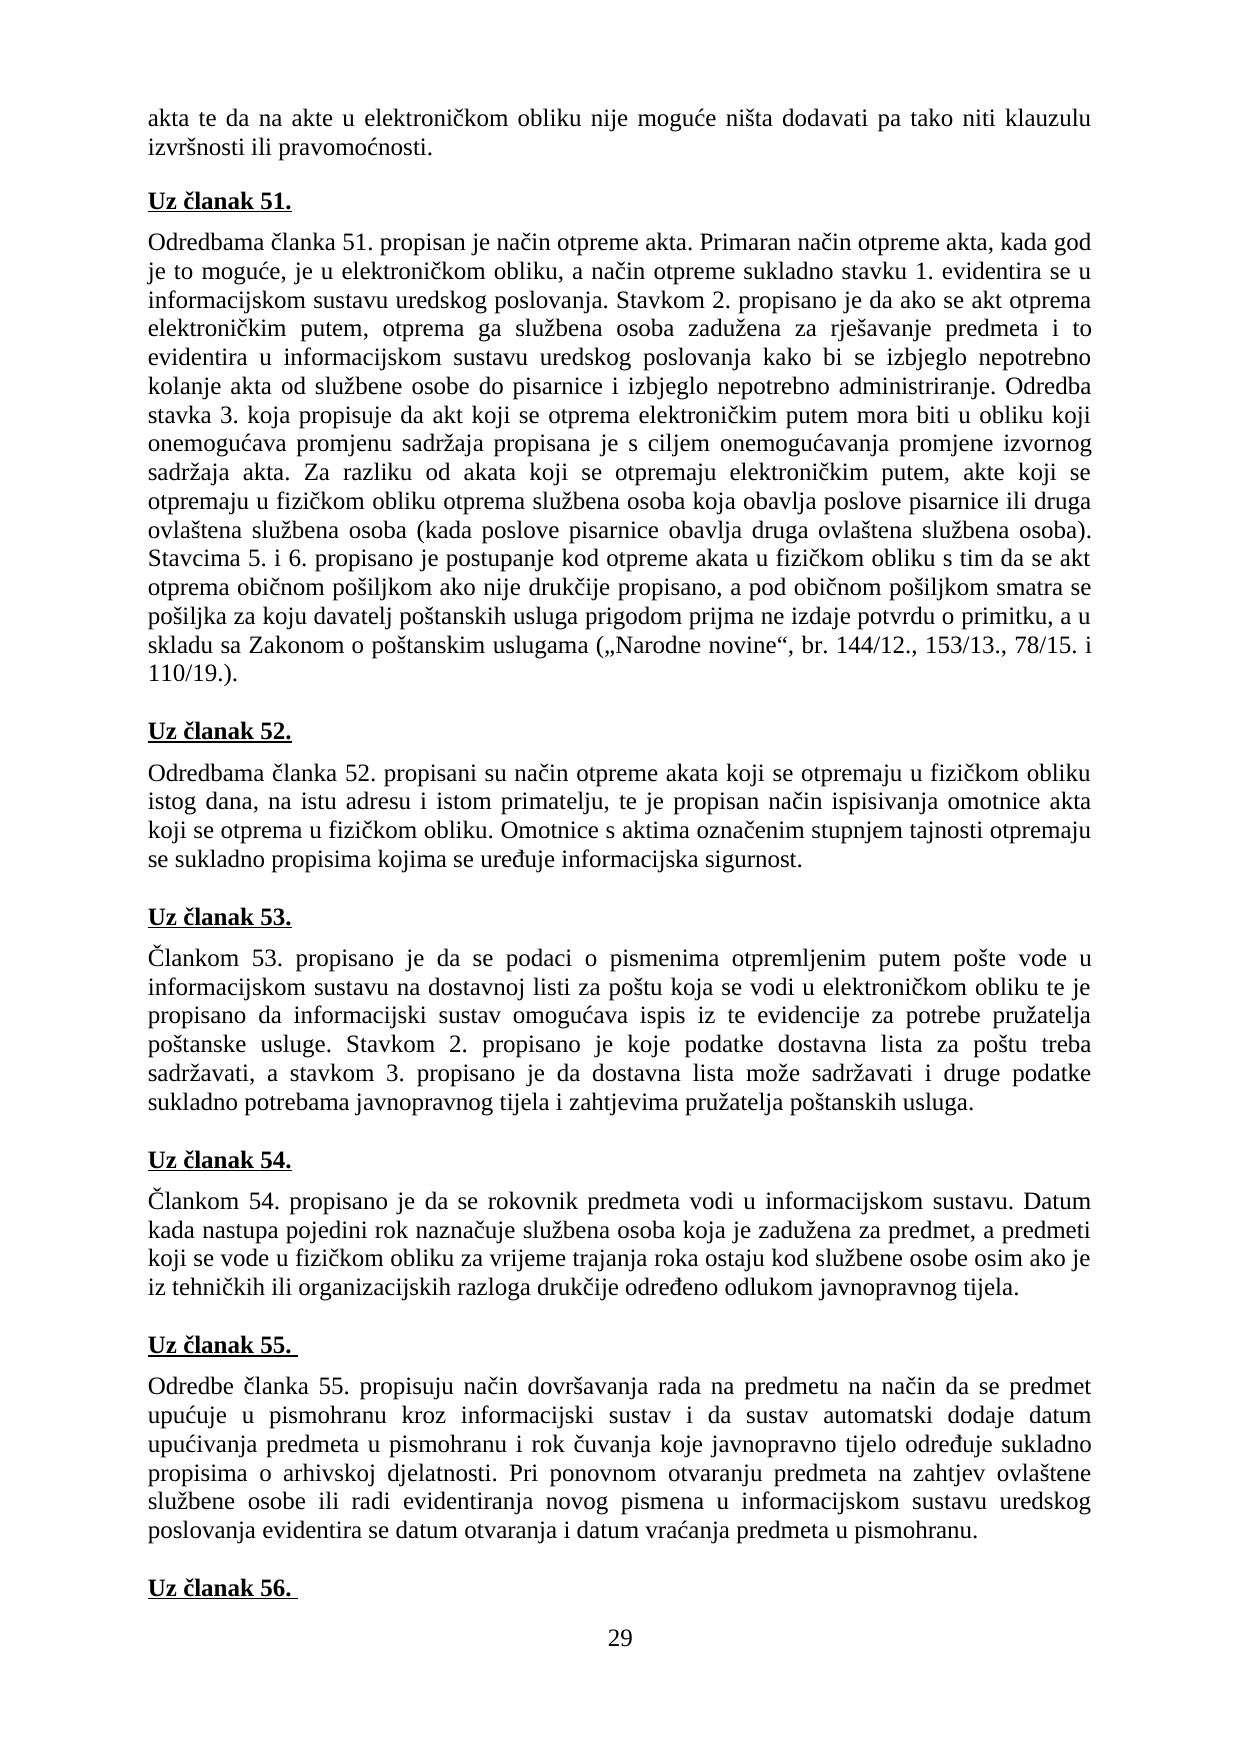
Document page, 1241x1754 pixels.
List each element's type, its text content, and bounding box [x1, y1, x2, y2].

text Odredbama članka 51. propisan je način otpreme akta. Primaran način otpreme akta, kada god je to moguće, je u elektroničkom obliku, a način otpreme sukladno stavku 1. evidentira se u informacijskom sustavu uredskog poslovanja. Stavkom 2. propisano je da ako se akt otprema elektroničkim putem, otprema ga službena osoba zadužena za rješavanje predmeta i to evidentira u informacijskom sustavu uredskog poslovanja kako bi se izbjeglo nepotrebno kolanje akta od službene osobe do pisarnice i izbjeglo nepotrebno administriranje. Odredba stavka 3. koja propisuje da akt koji se otprema elektroničkim putem mora biti u obliku koji onemogućava promjenu sadržaja propisana je s ciljem onemogućavanja promjene izvornog sadržaja akta. Za razliku od akata koji se otpremaju elektroničkim putem, akte koji se otpremaju u fizičkom obliku otprema službena osoba koja obavlja poslove pisarnice ili druga ovlaštena službena osoba (kada poslove pisarnice obavlja druga ovlaštena službena osoba). Stavcima 5. i 6. propisano je postupanje kod otpreme akata u fizičkom obliku s tim da se akt otprema običnom pošiljkom ako nije drukčije propisano, a pod običnom pošiljkom smatra se pošiljka za koju davatelj poštanskih usluga prigodom prijma ne izdaje potvrdu o primitku, a u skladu sa Zakonom o poštanskim uslugama („Narodne novine“, br. 144/12., 153/13., 78/15. i 110/19.). [148, 227, 1092, 687]
text Uz članak 52. [148, 716, 1092, 745]
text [148, 103, 1092, 161]
text Uz članak 56. [148, 1573, 1092, 1602]
text Uz članak 55. [148, 1330, 1092, 1359]
text Odredbama članka 52. propisani su način otpreme akata koji se otpremaju u fizičkom obliku istog dana, na istu adresu i istom primatelju, te je propisan način ispisivanja omotnice akta koji se otprema u fizičkom obliku. Omotnice s aktima označenim stupnjem tajnosti otpremaju se sukladno propisima kojima se uređuje informacijska sigurnost. [148, 758, 1092, 873]
text Odredbe članka 55. propisuju način dovršavanja rada na predmetu na način da se predmet upućuje u pismohranu kroz informacijski sustav i da sustav automatski dodaje datum upućivanja predmeta u pismohranu i rok čuvanja koje javnopravno tijelo određuje sukladno propisima o arhivskoj djelatnosti. Pri ponovnom otvaranju predmeta na zahtjev ovlaštene službene osobe ili radi evidentiranja novog pismena u informacijskom sustavu uredskog poslovanja evidentira se datum otvaranja i datum vraćanja predmeta u pismohranu. [148, 1371, 1092, 1544]
text Uz članak 54. [148, 1145, 1092, 1173]
text Člankom 54. propisano je da se rokovnik predmeta vodi u informacijskom sustavu. Datum kada nastupa pojedini rok naznačuje službena osoba koja je zadužena za predmet, a predmeti koji se vode u fizičkom obliku za vrijeme trajanja roka ostaju kod službene osobe osim ako je iz tehničkih ili organizacijskih razloga drukčije određeno odlukom javnopravnog tijela. [148, 1186, 1092, 1301]
text Uz članak 53. [148, 902, 1092, 931]
text Uz članak 51. [148, 186, 1092, 215]
text Člankom 53. propisano je da se podaci o pismenima otpremljenim putem pošte vode u informacijskom sustavu na dostavnoj listi za poštu koja se vodi u elektroničkom obliku te je propisano da informacijski sustav omogućava ispis iz te evidencije za potrebe pružatelja poštanske usluge. Stavkom 2. propisano je koje podatke dostavna lista za poštu treba sadržavati, a stavkom 3. propisano je da dostavna lista može sadržavati i druge podatke sukladno potrebama javnopravnog tijela i zahtjevima pružatelja poštanskih usluga. [148, 943, 1092, 1116]
